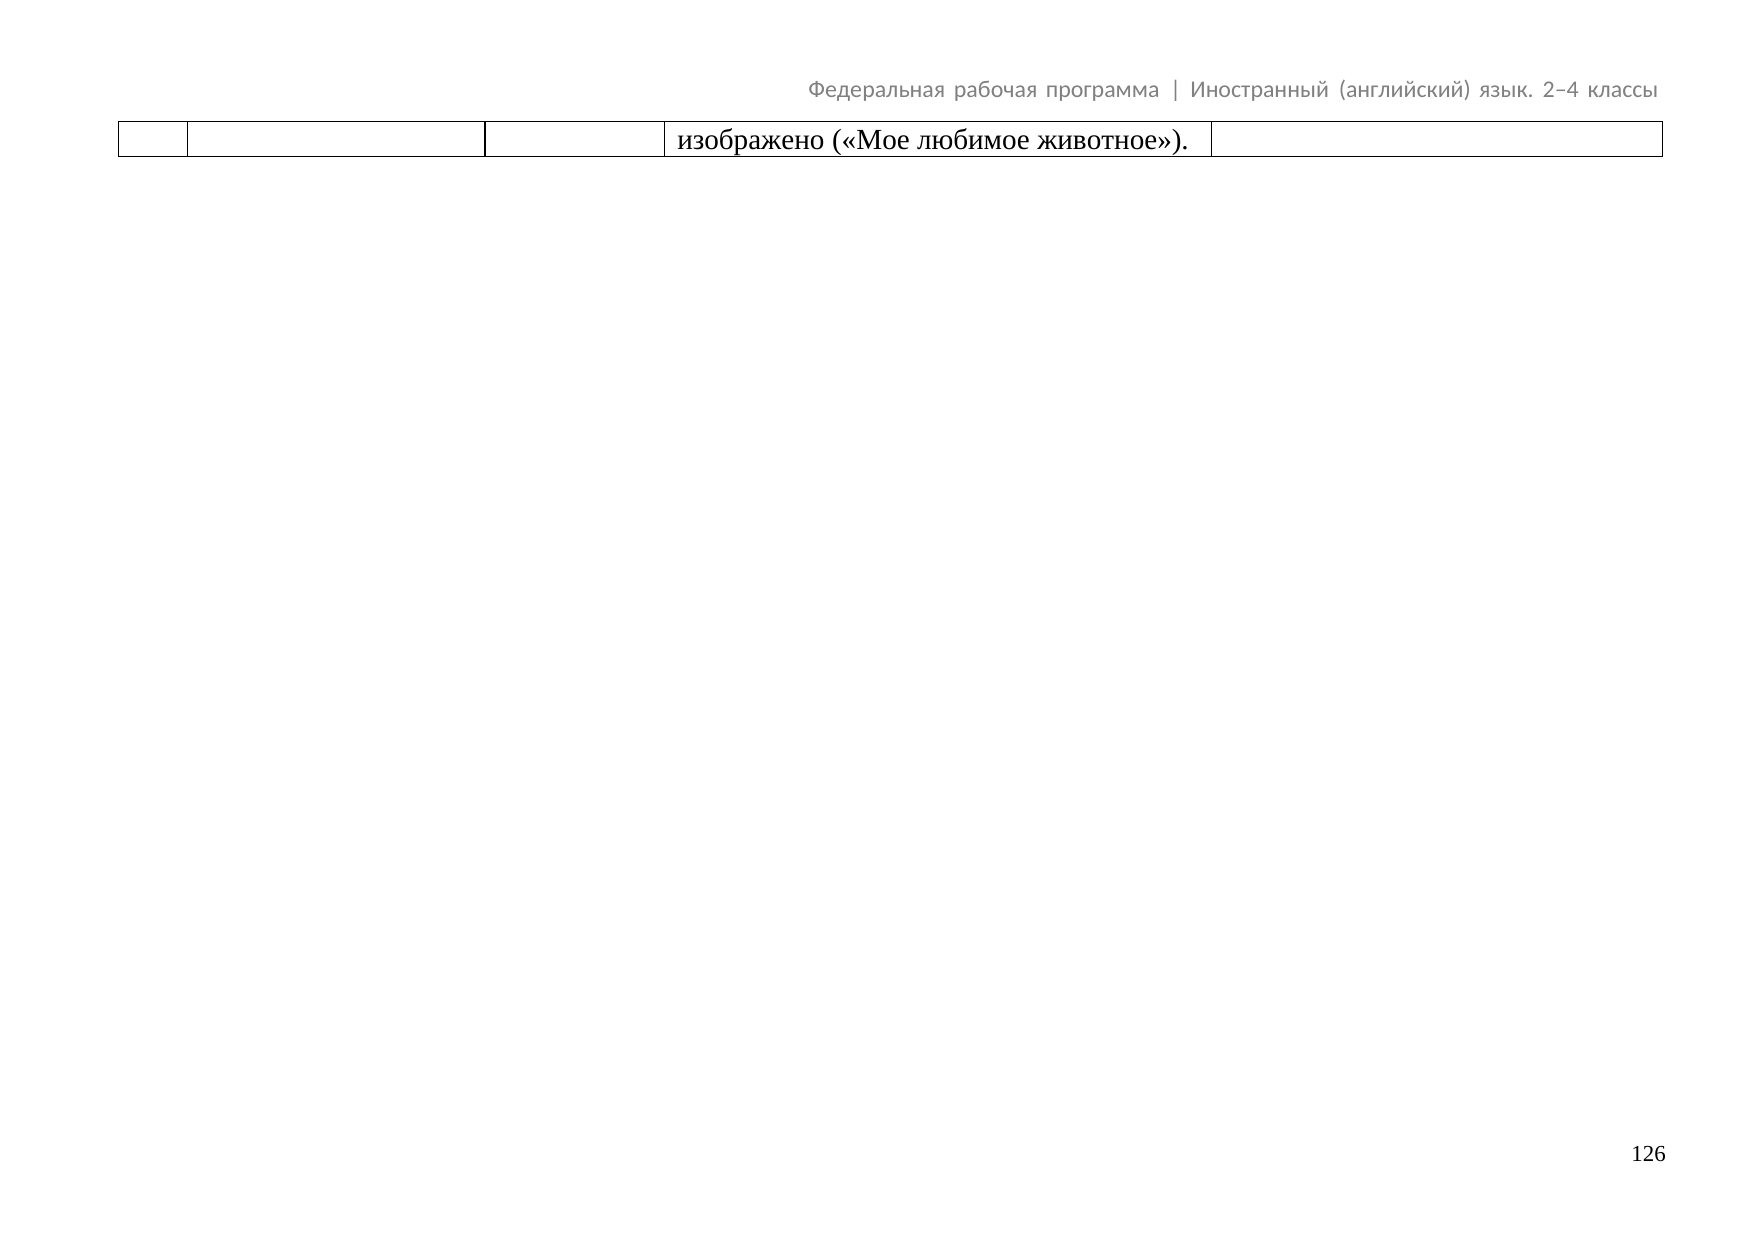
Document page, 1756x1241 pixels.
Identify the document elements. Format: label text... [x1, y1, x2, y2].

table_header 3 [486, 122, 664, 156]
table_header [665, 122, 1211, 156]
table_header 3.5 [119, 122, 187, 156]
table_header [188, 122, 484, 156]
table_header [1212, 122, 1662, 156]
